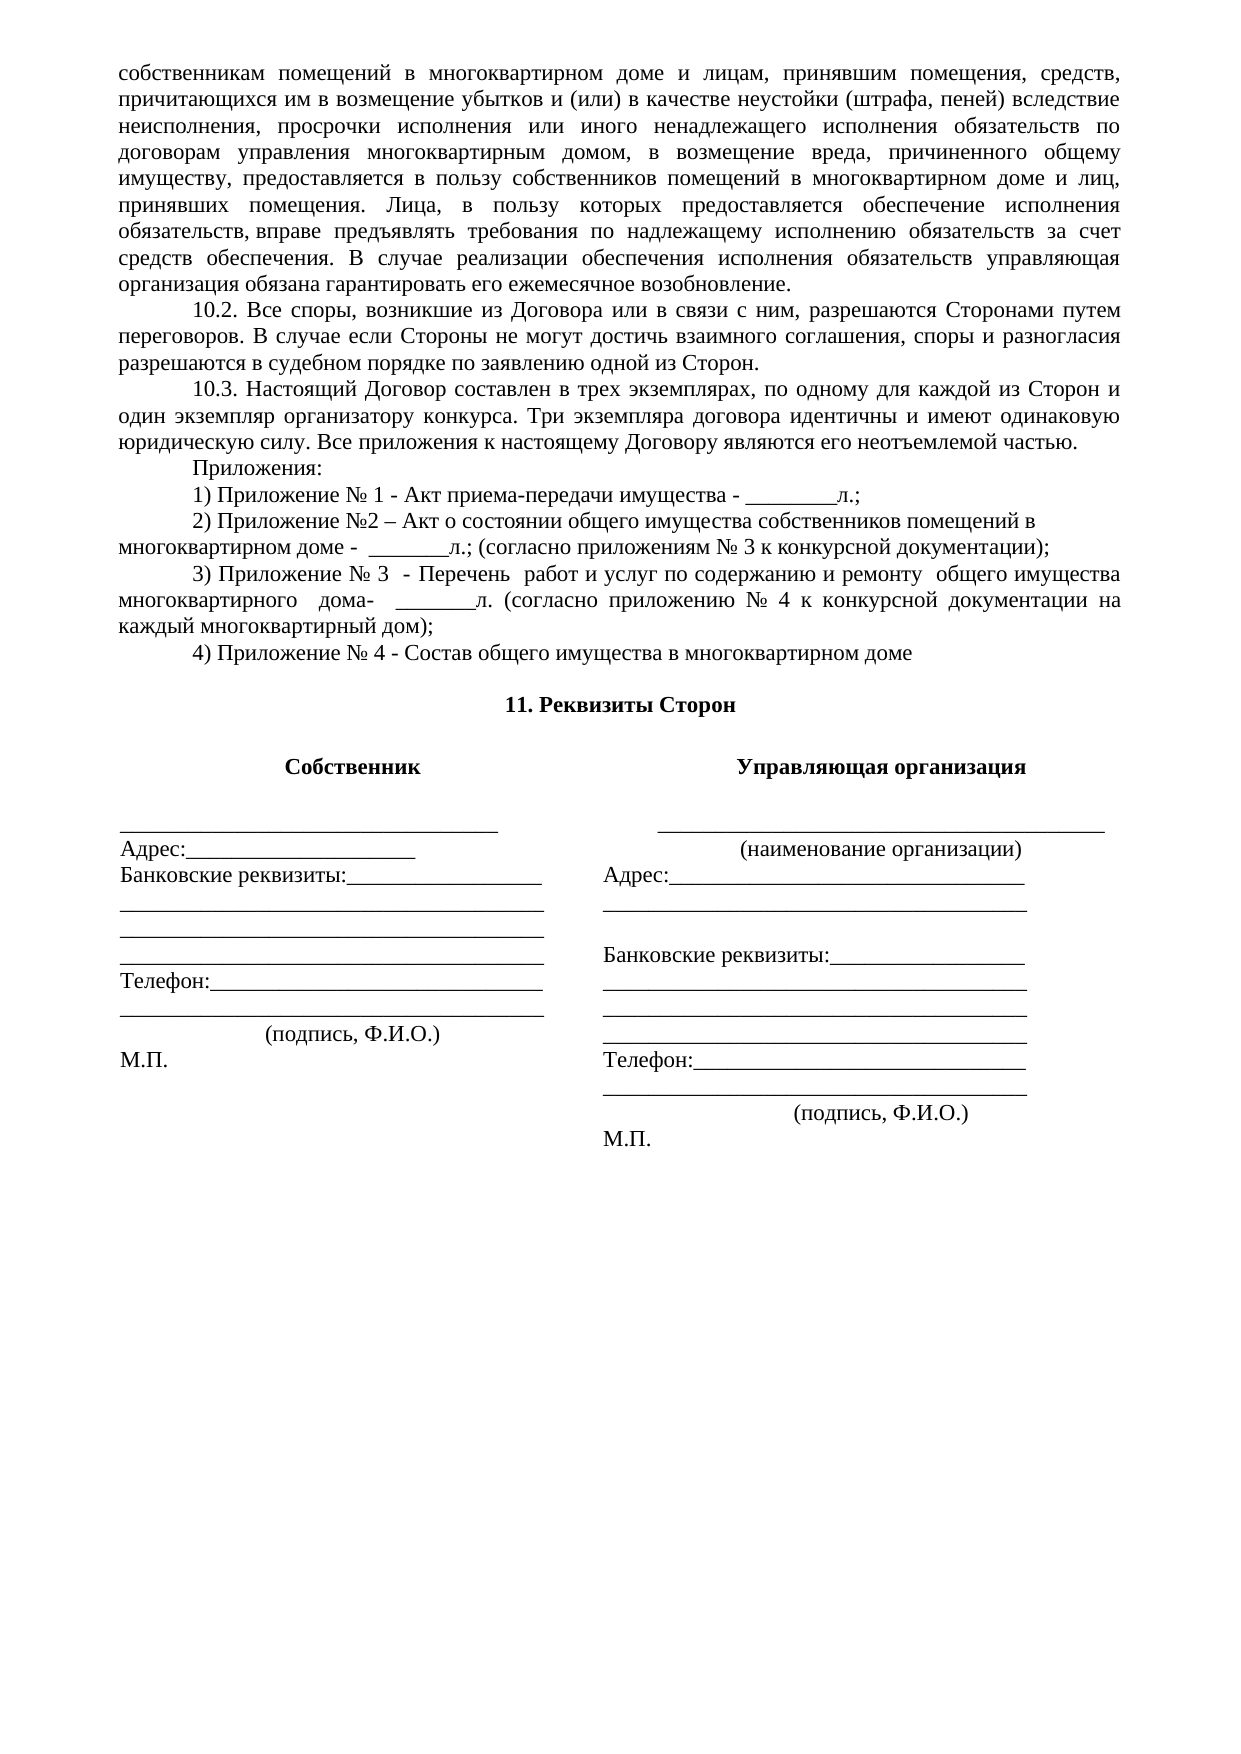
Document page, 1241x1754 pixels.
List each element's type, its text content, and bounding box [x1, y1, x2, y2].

text 10.2. Все споры, возникшие из Договора или в связи с ним, разрешаются Сторонами путем переговоров. В случае если Стороны не могут достичь взаимного соглашения, споры и разногласия разрешаются в судебном порядке по заявлению одной из Сторон. [118, 296, 1122, 375]
text 4) Приложение № 4 - Состав общего имущества в многоквартирном доме [118, 639, 1122, 665]
text 3) Приложение № 3 - Перечень работ и услуг по содержанию и ремонту общего имущества многоквартирного дома- _______л. (согласно приложению № 4 к конкурсной документации на каждый многоквартирный дом); [118, 560, 1122, 639]
table_cell _______________________________________ (наименование организации) Адрес:_______________________________ _____________________________________ Банковские реквизиты:_________________ _____________________________________ _____________________________________ _____________________________________ Телефон:_____________________________ _____________________________________ (подпись, Ф.И.О.) М.П. [594, 800, 1168, 1187]
text 10.3. Настоящий Договор составлен в трех экземплярах, по одному для каждой из Сторон и один экземпляр организатору конкурса. Три экземпляра договора идентичны и имеют одинаковую юридическую силу. Все приложения к настоящему Договору являются его неотъемлемой частью. [118, 375, 1122, 454]
text Приложения: [118, 454, 1122, 481]
subtitle 2) Приложение №2 – Акт о состоянии общего имущества собственников помещений в многоквартирном доме - _______л.; (согласно приложениям № 3 к конкурсной документации); [118, 507, 1122, 560]
table_header Управляющая организация [594, 744, 1168, 800]
text 11. Реквизиты Сторон [118, 692, 1122, 718]
table_cell _________________________________ Адрес:____________________ Банковские реквизиты:_________________ _____________________________________ _____________________________________ _____________________________________ Телефон:_____________________________ _____________________________________ (подпись, Ф.И.О.) М.П. [111, 800, 594, 1187]
table_header Собственник [111, 744, 594, 800]
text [118, 59, 1122, 296]
subtitle 1) Приложение № 1 - Акт приема-передачи имущества - ________л.; [118, 481, 1122, 507]
